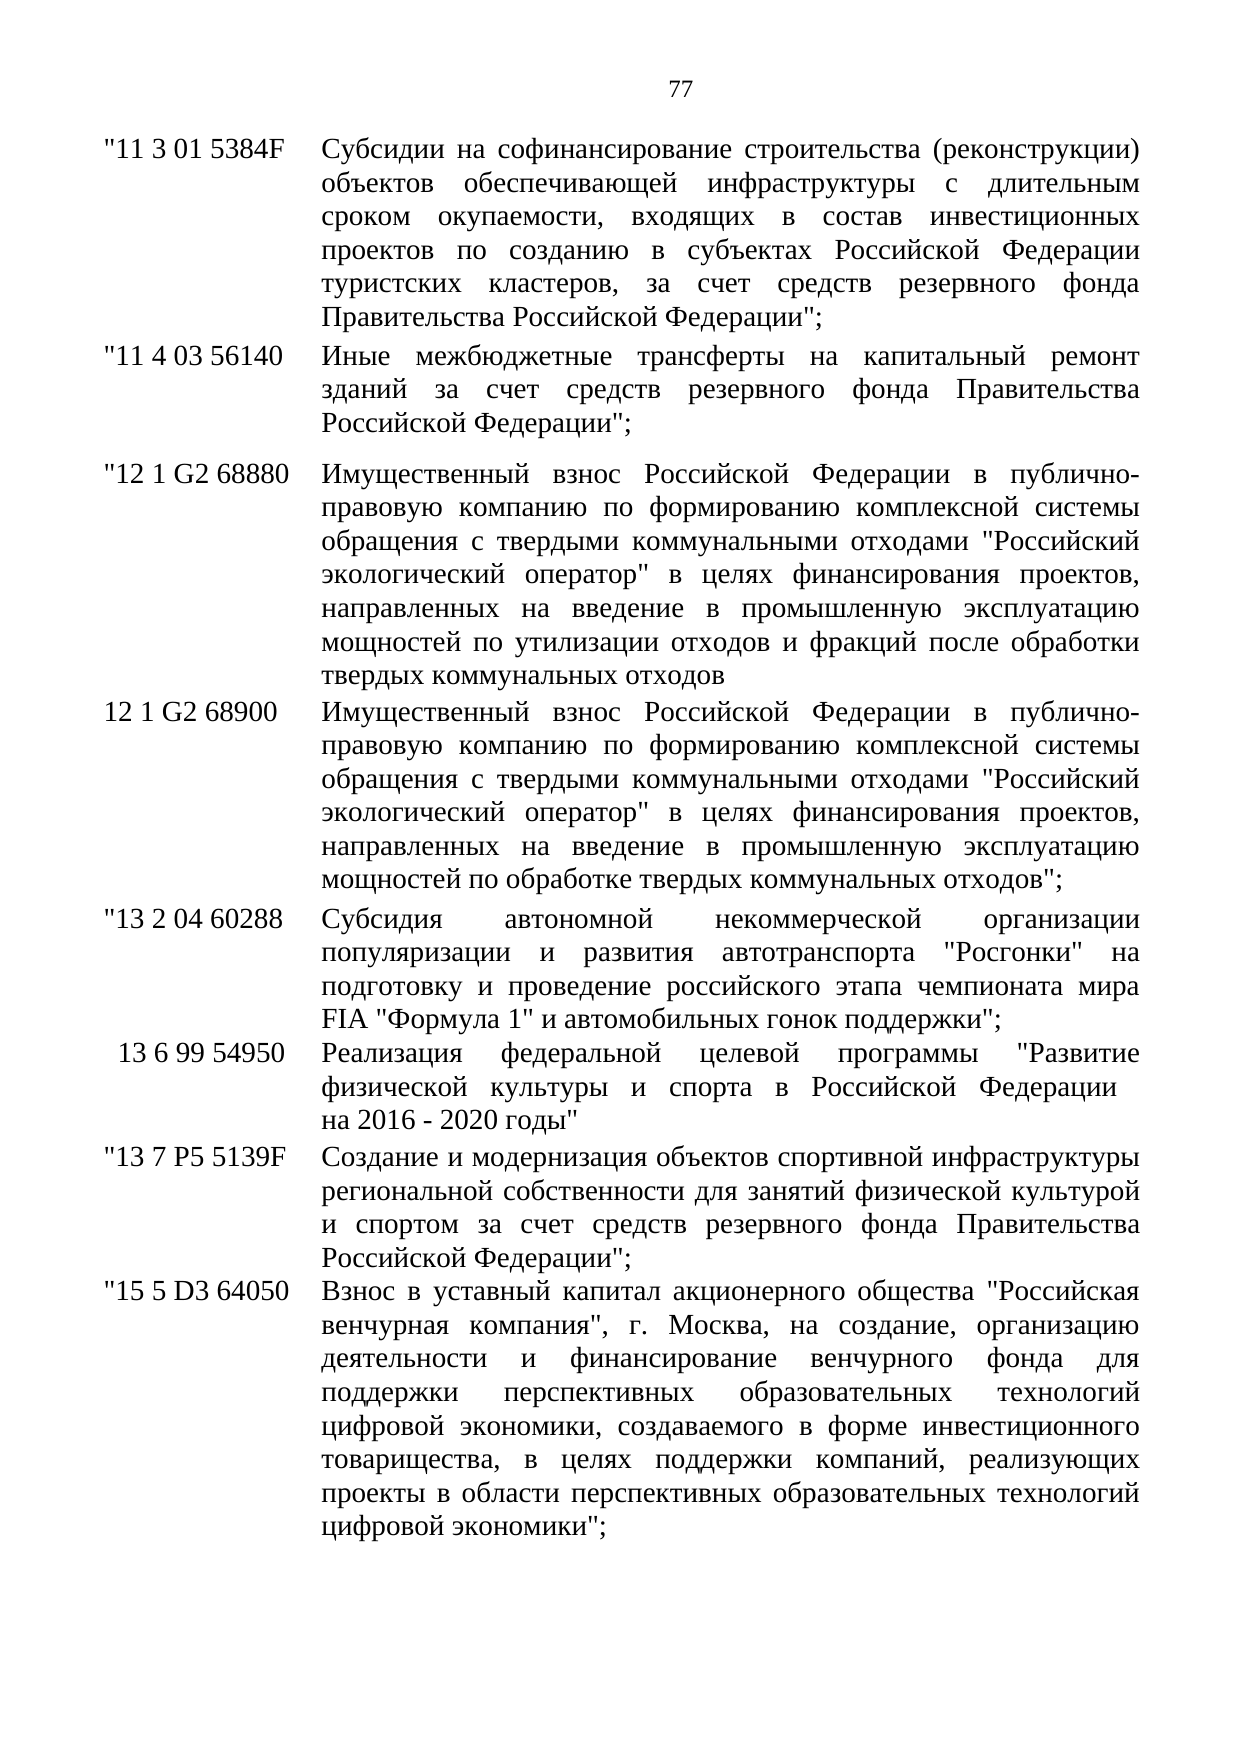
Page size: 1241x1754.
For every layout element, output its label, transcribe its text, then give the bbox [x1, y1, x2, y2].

table_cell Субсидии на софинансирование строительства (реконструкции) объектов обеспечивающей инфраструктуры с длительным сроком окупаемости, входящих в состав инвестиционных проектов по созданию в субъектах Российской Федерации туристских кластеров, за счет средств резервного фонда Правительства Российской Федерации"; [310, 131, 1152, 338]
table_cell Создание и модернизация объектов спортивной инфраструктуры региональной собственности для занятий физической культурой и спортом за счет средств резервного фонда Правительства Российской Федерации"; [310, 1139, 1152, 1273]
table_cell Взнос в уставный капитал акционерного общества "Российская венчурная компания", г. Москва, на создание, организацию деятельности и финансирование венчурного фонда для поддержки перспективных образовательных технологий цифровой экономики, создаваемого в форме инвестиционного товарищества, в целях поддержки компаний, реализующих проекты в области перспективных образовательных технологий цифровой экономики"; [310, 1274, 1152, 1549]
table_cell "11 4 03 56140 [44, 338, 310, 456]
table_cell "15 5 D3 64050 [44, 1274, 310, 1549]
table_cell Субсидия автономной некоммерческой организации популяризации и развития автотранспорта "Росгонки" на подготовку и проведение российского этапа чемпионата мира FIA "Формула 1" и автомобильных гонок поддержки"; [310, 901, 1152, 1035]
table_cell "12 1 G2 68880 [44, 456, 310, 694]
table_cell 12 1 G2 68900 [44, 694, 310, 901]
table_cell Иные межбюджетные трансферты на капитальный ремонт зданий за счет средств резервного фонда Правительства Российской Федерации"; [310, 338, 1152, 456]
table_cell "11 3 01 5384F [44, 131, 310, 338]
table_cell "13 2 04 60288 [44, 901, 310, 1035]
table_cell Имущественный взнос Российской Федерации в публично-правовую компанию по формированию комплексной системы обращения с твердыми коммунальными отходами "Российский экологический оператор" в целях финансирования проектов, направленных на введение в промышленную эксплуатацию мощностей по обработке твердых коммунальных отходов"; [310, 694, 1152, 901]
table_cell 13 6 99 54950 [44, 1035, 310, 1139]
table_cell Реализация федеральной целевой программы "Развитие физической культуры и спорта в Российской Федерации на 2016 - 2020 годы" [310, 1035, 1152, 1139]
table_cell Имущественный взнос Российской Федерации в публично-правовую компанию по формированию комплексной системы обращения с твердыми коммунальными отходами "Российский экологический оператор" в целях финансирования проектов, направленных на введение в промышленную эксплуатацию мощностей по утилизации отходов и фракций после обработки твердых коммунальных отходов [310, 456, 1152, 694]
table_cell "13 7 P5 5139F [44, 1139, 310, 1273]
